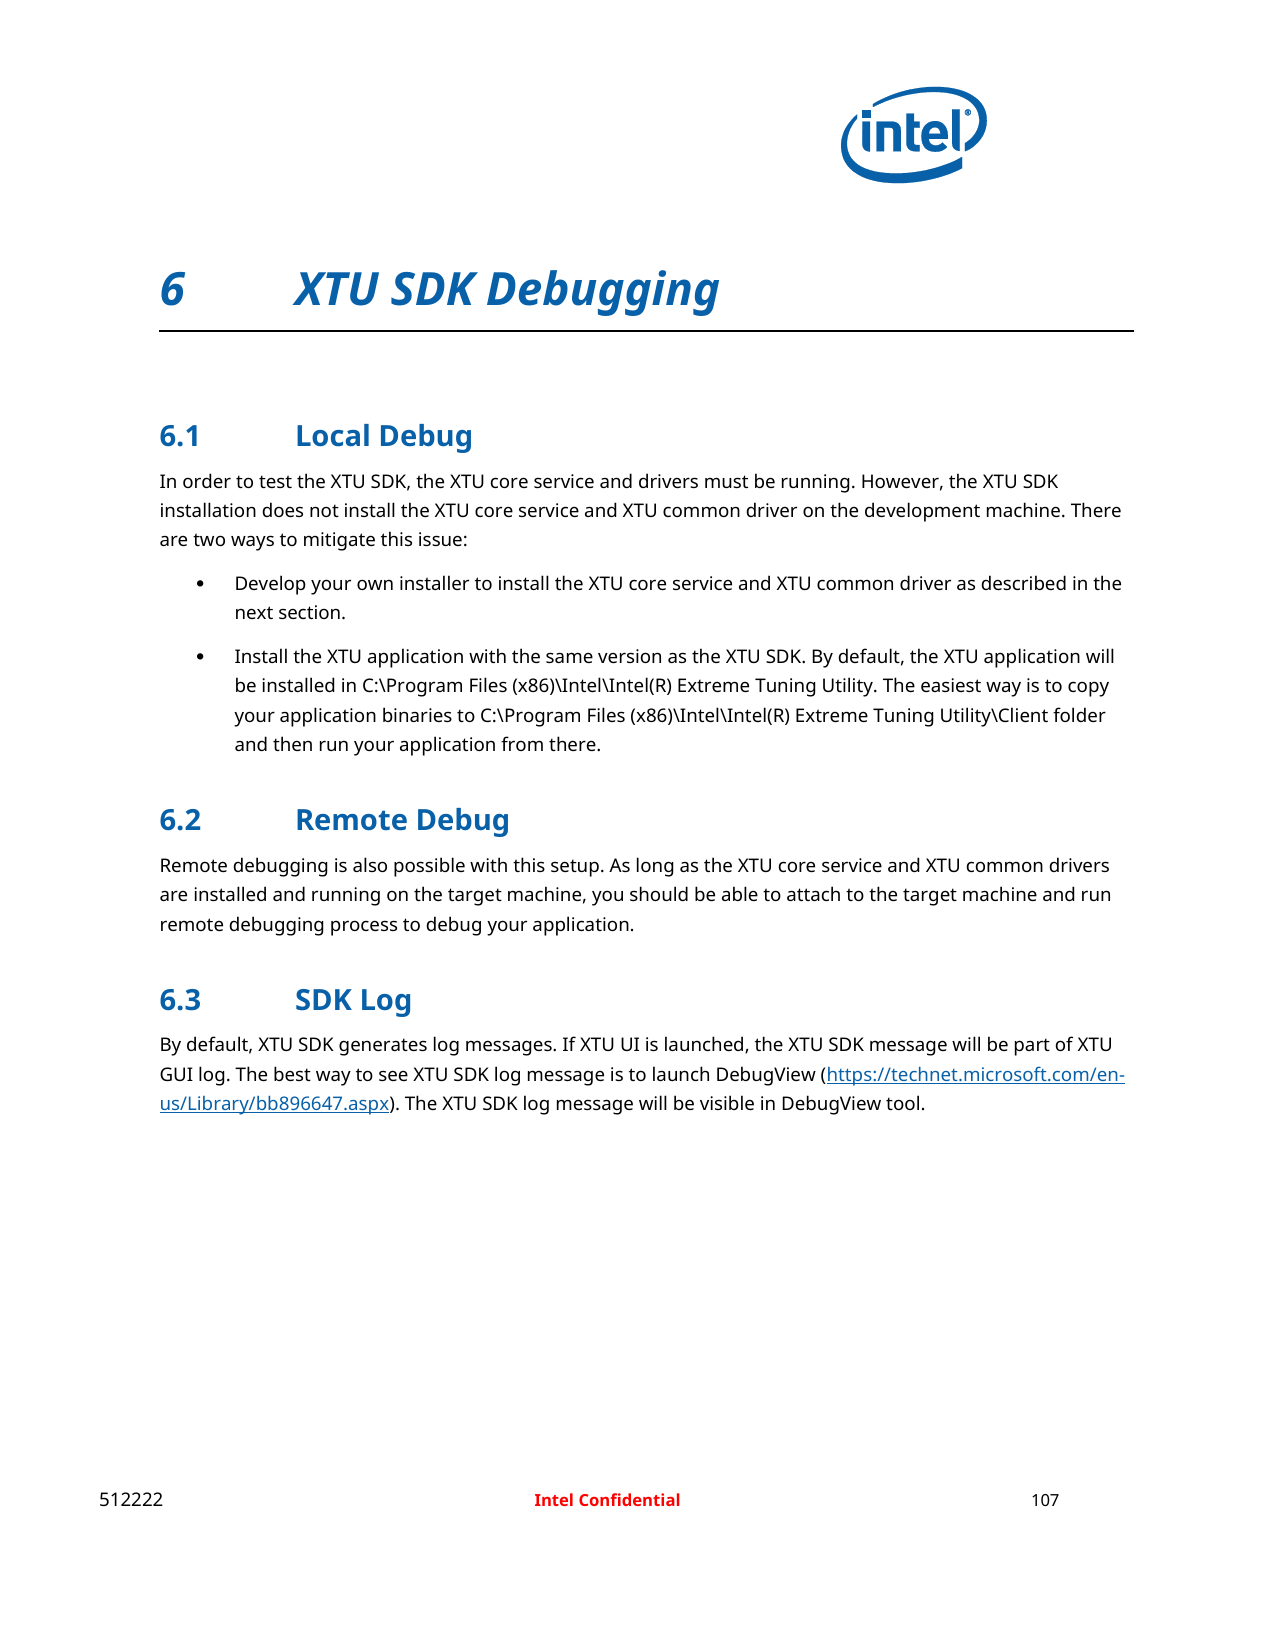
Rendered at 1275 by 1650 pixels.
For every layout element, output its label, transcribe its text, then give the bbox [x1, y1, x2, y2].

subtitle XTU SDK Debugging [159, 257, 1134, 330]
text By default, XTU SDK generates log messages. If XTU UI is launched, the XTU SDK message will be part of XTU GUI log. The best way to see XTU SDK log message is to launch DebugView (https://technet.microsoft.com/en-us/Library/bb896647.aspx). The XTU SDK log message will be visible in DebugView tool. [159, 1032, 1134, 1116]
subtitle Local Debug [159, 418, 1134, 453]
list Develop your own installer to install the XTU core service and XTU common driver as described in the next section. [197, 570, 1134, 625]
text In order to test the XTU SDK, the XTU core service and drivers must be running. However, the XTU SDK installation does not install the XTU core service and XTU common driver on the development machine. There are two ways to mitigate this issue: [159, 468, 1134, 552]
subtitle SDK Log [159, 982, 1134, 1017]
text Remote debugging is also possible with this setup. As long as the XTU core service and XTU common drivers are installed and running on the target machine, you should be able to attach to the target machine and run remote debugging process to debug your application. [159, 852, 1134, 936]
subtitle Remote Debug [159, 802, 1134, 838]
list Install the XTU application with the same version as the XTU SDK. By default, the XTU application will be installed in C:\Program Files (x86)\Intel\Intel(R) Extreme Tuning Utility. The easiest way is to copy your application binaries to C:\Program Files (x86)\Intel\Intel(R) Extreme Tuning Utility\Client folder and then run your application from there. [197, 643, 1134, 757]
